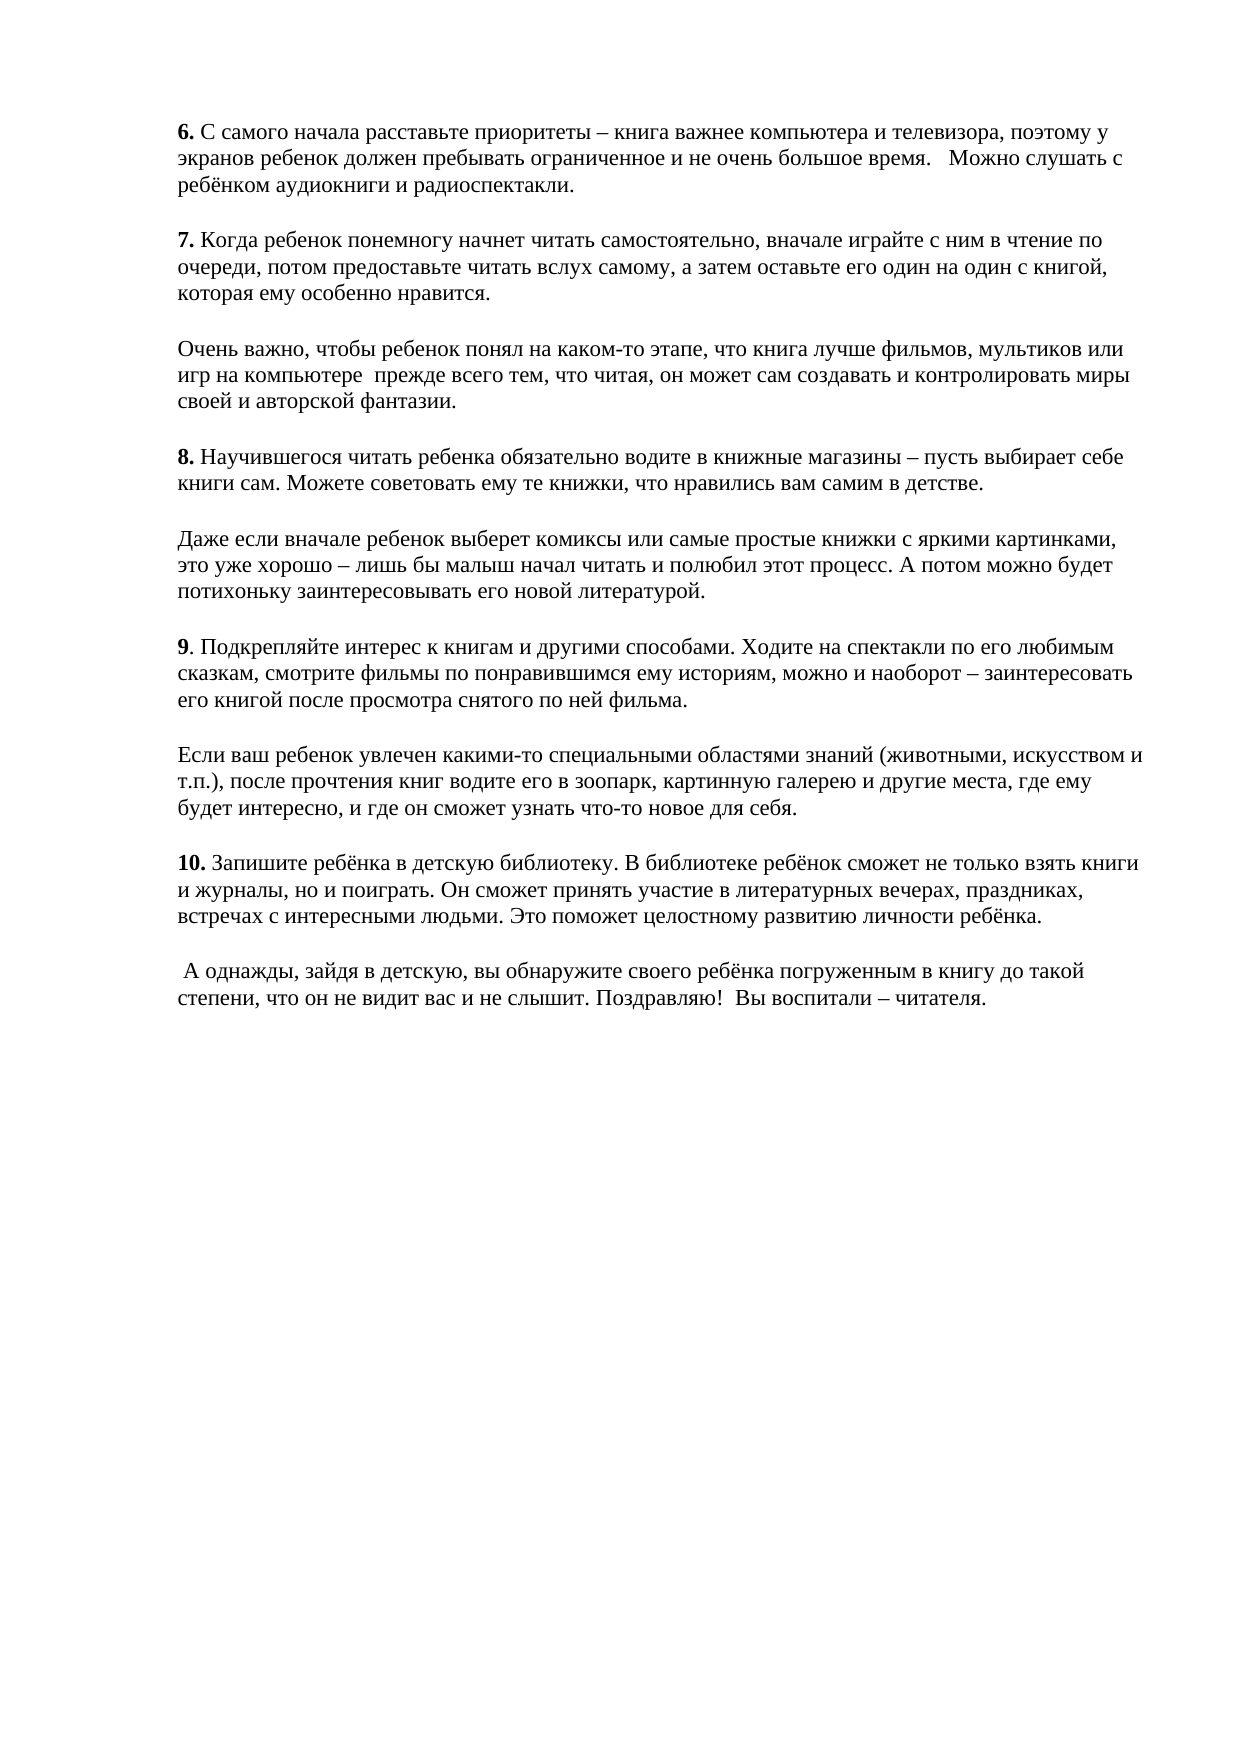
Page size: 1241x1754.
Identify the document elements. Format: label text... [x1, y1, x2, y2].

text Даже если вначале ребенок выберет комиксы или самые простые книжки с яркими картинками, это уже хорошо – лишь бы малыш начал читать и полюбил этот процесс. А потом можно будет потихоньку заинтересовывать его новой литературой. [177, 525, 1152, 604]
text 6. С самого начала расставьте приоритеты – книга важнее компьютера и телевизора, поэтому у экранов ребенок должен пребывать ограниченное и не очень большое время. Можно слушать с ребёнком аудиокниги и радиоспектакли. [177, 118, 1152, 197]
text А однажды, зайдя в детскую, вы обнаружите своего ребёнка погруженным в книгу до такой степени, что он не видит вас и не слышит. Поздравляю! Вы воспитали – читателя. [177, 958, 1152, 1010]
text 7. Когда ребенок понемногу начнет читать самостоятельно, вначале играйте с ним в чтение по очереди, потом предоставьте читать вслух самому, а затем оставьте его один на один с книгой, которая ему особенно нравится. [177, 226, 1152, 305]
text Если ваш ребенок увлечен какими-то специальными областями знаний (животными, искусством и т.п.), после прочтения книг водите его в зоопарк, картинную галерею и другие места, где ему будет интересно, и где он сможет узнать что-то новое для себя. [177, 741, 1152, 820]
text 9. Подкрепляйте интерес к книгам и другими способами. Ходите на спектакли по его любимым сказкам, смотрите фильмы по понравившимся ему историям, можно и наоборот – заинтересовать его книгой после просмотра снятого по ней фильма. [177, 633, 1152, 712]
text 10. Запишите ребёнка в детскую библиотеку. В библиотеке ребёнок сможет не только взять книги и журналы, но и поиграть. Он сможет принять участие в литературных вечерах, праздниках, встречах с интересными людьми. Это поможет целостному развитию личности ребёнка. [177, 849, 1152, 928]
text 8. Научившегося читать ребенка обязательно водите в книжные магазины – пусть выбирает себе книги сам. Можете советовать ему те книжки, что нравились вам самим в детстве. [177, 443, 1152, 496]
text Очень важно, чтобы ребенок понял на каком-то этапе, что книга лучше фильмов, мультиков или игр на компьютере прежде всего тем, что читая, он может сам создавать и контролировать миры своей и авторской фантазии. [177, 334, 1152, 414]
